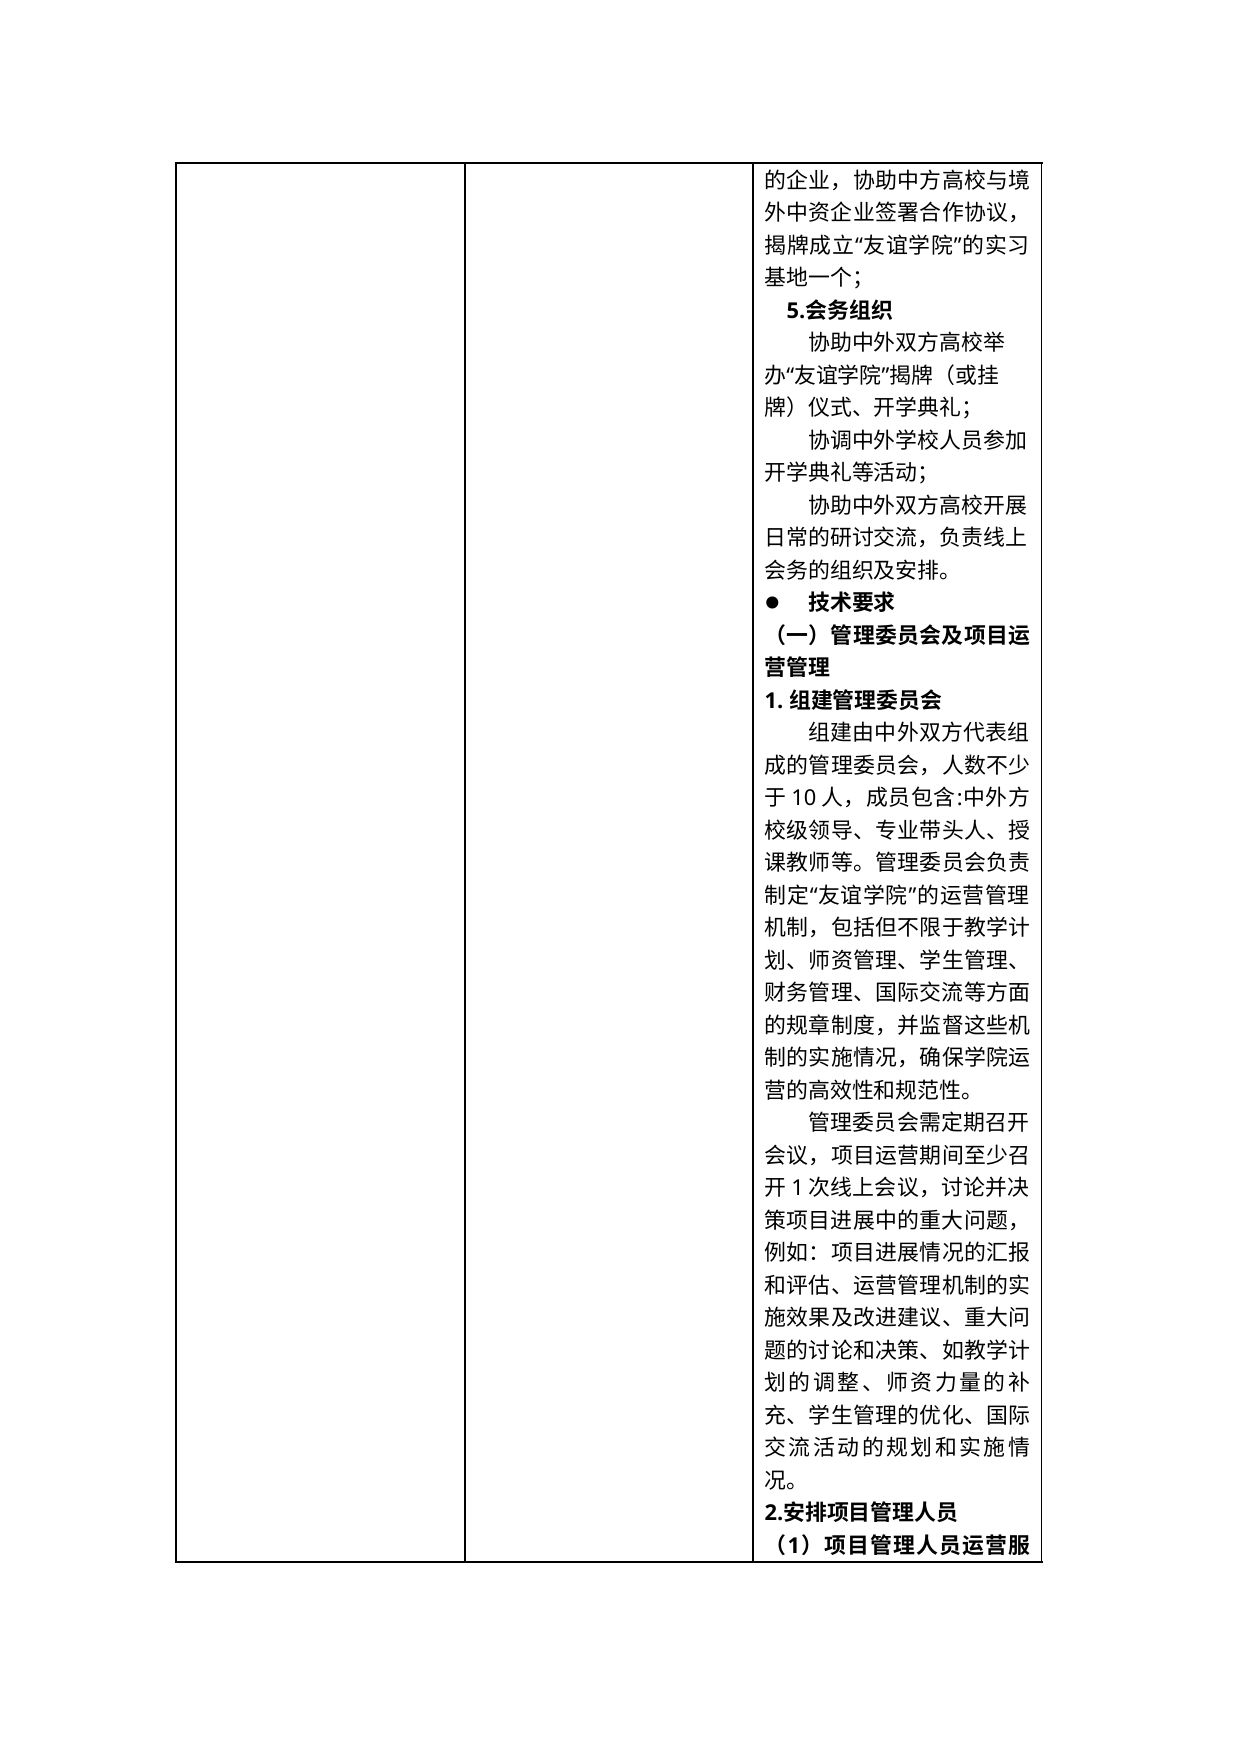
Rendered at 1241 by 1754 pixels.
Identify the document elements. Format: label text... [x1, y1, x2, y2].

table_cell 1 [177, 164, 464, 1561]
table_cell [466, 164, 752, 1561]
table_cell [754, 164, 1041, 1561]
